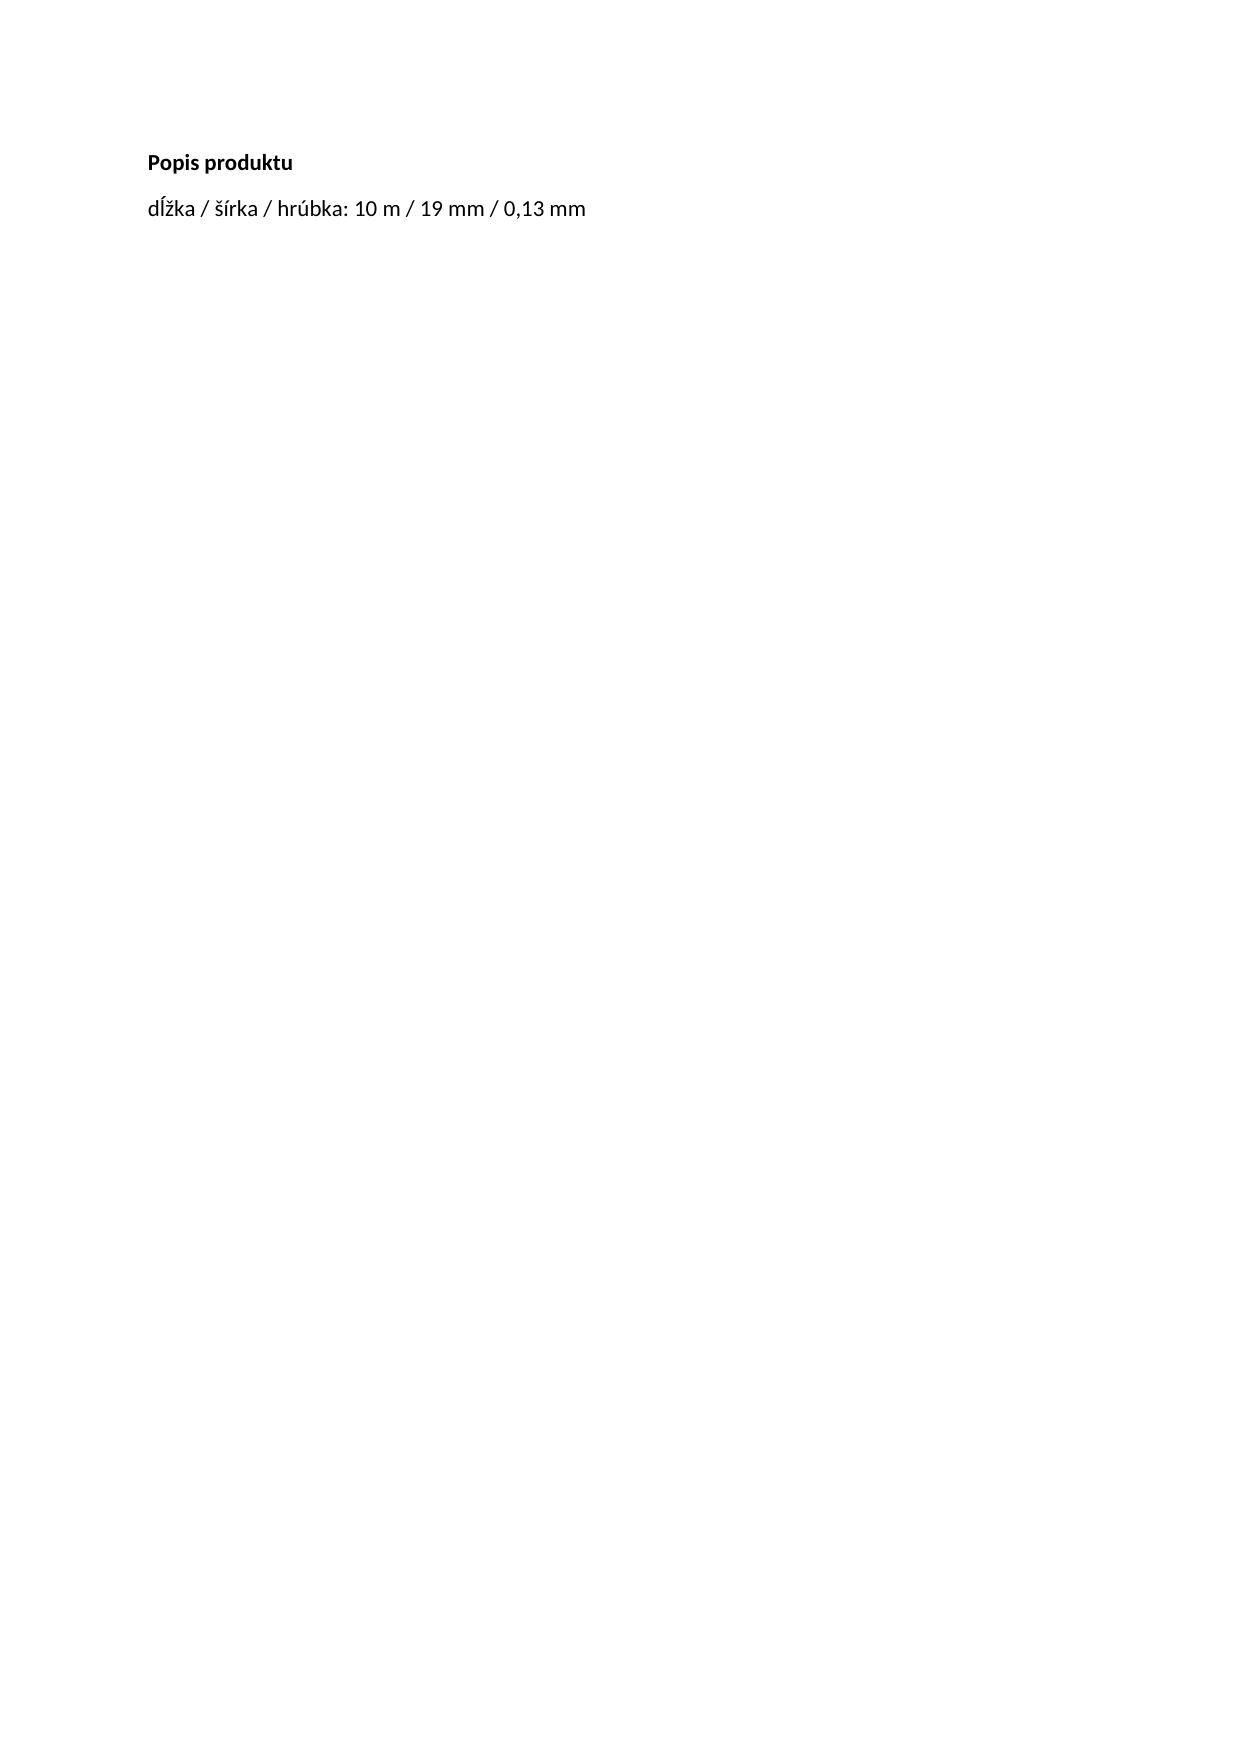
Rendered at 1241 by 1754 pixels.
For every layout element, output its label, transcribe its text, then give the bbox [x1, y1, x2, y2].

text dĺžka / šírka / hrúbka: 10 m / 19 mm / 0,13 mm [148, 194, 1093, 222]
text Popis produktu [148, 148, 1093, 176]
